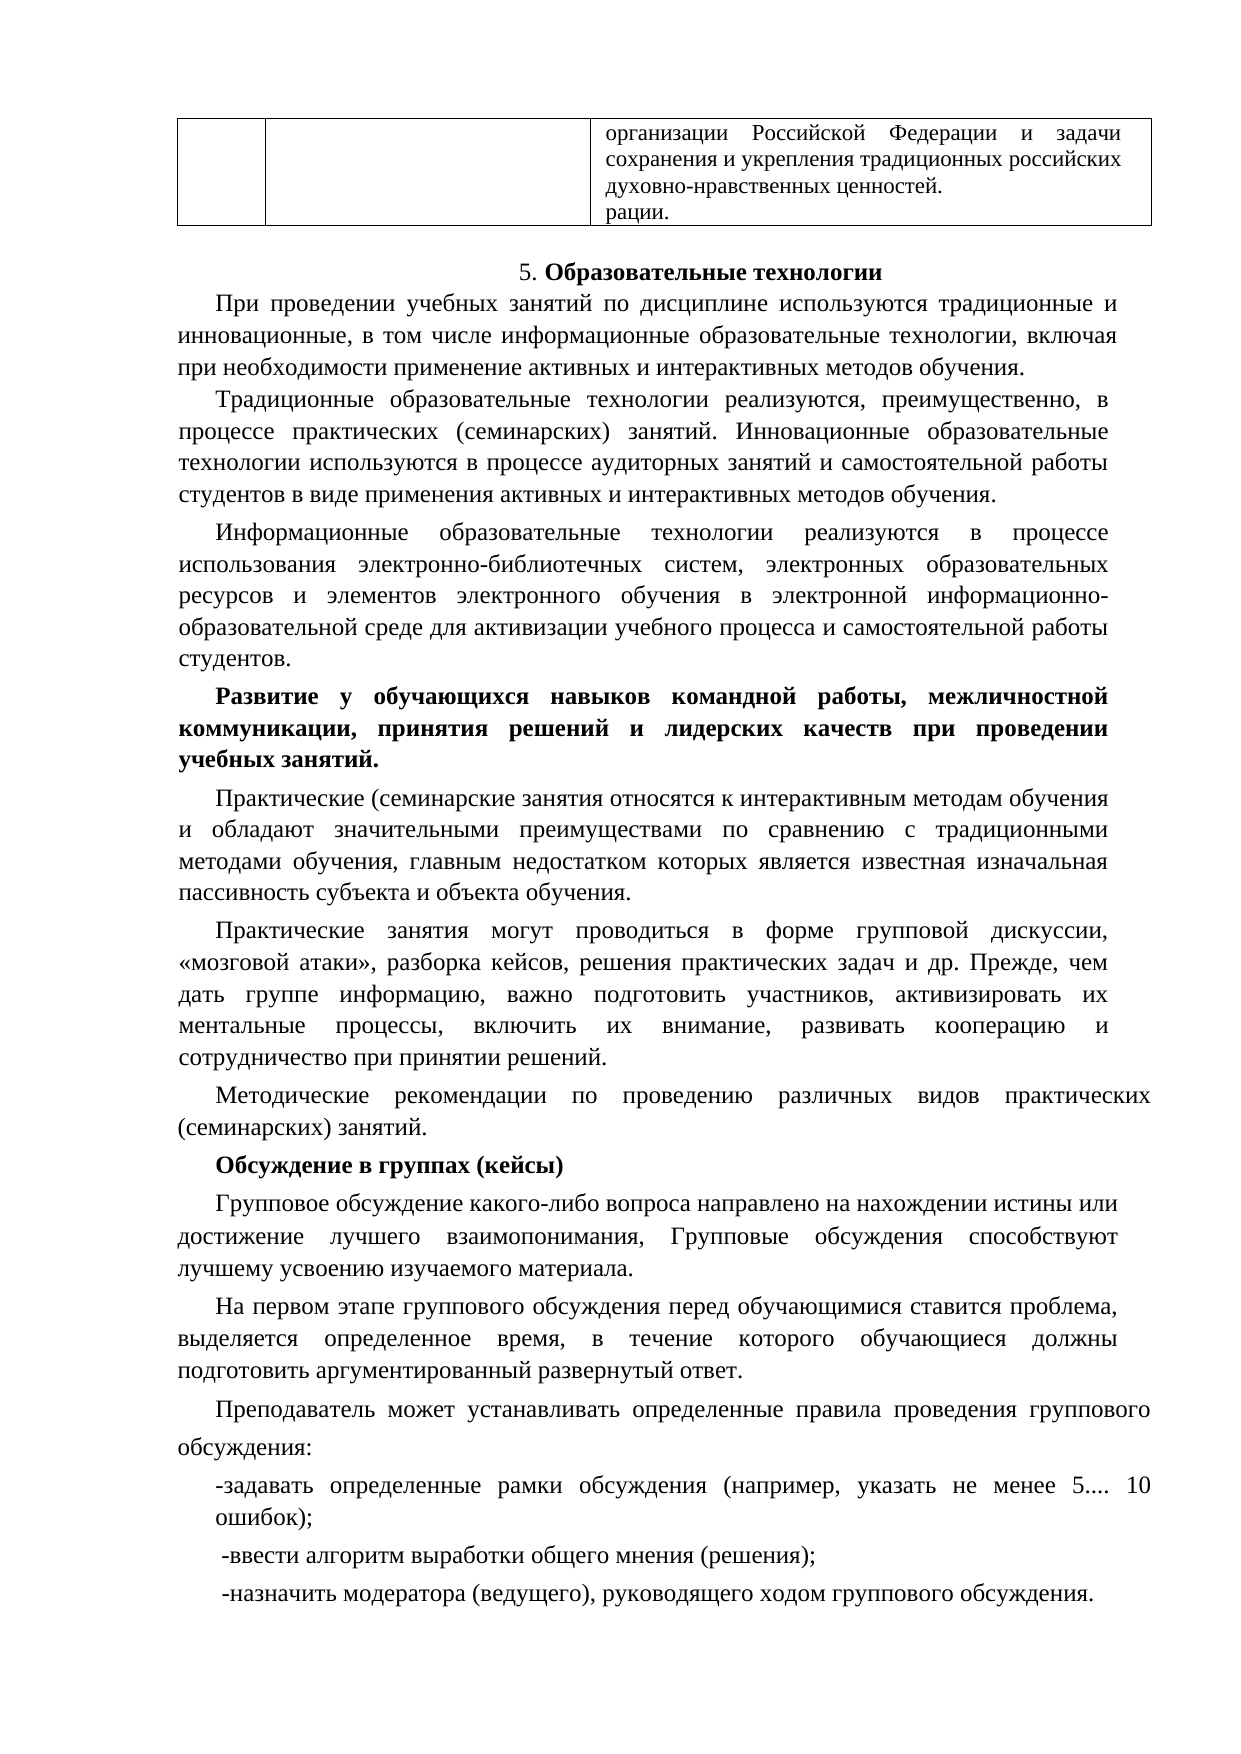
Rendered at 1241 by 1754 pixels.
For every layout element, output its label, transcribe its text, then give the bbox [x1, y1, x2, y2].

text Развитие у обучающихся навыков командной работы, межличностной коммуникации, принятия решений и лидерских качеств при проведении учебных занятий. [178, 681, 1109, 773]
text Групповое обсуждение какого-либо вопроса направлено на нахождении истины или достижение лучшего взаимопонимания, Групповые обсуждения способствуют лучшему усвоению изучаемого материала. [177, 1188, 1118, 1282]
text Практические занятия могут проводиться в форме групповой дискуссии, «мозговой атаки», разборка кейсов, решения практических задач и др. Прежде, чем дать группе информацию, важно подготовить участников, активизировать их ментальные процессы, включить их внимание, развивать кооперацию и сотрудничество при принятии решений. [178, 916, 1109, 1071]
text Традиционные образовательные технологии реализуются, преимущественно, в процессе практических (семинарских) занятий. Инновационные образовательные технологии используются в процессе аудиторных занятий и самостоятельной работы студентов в виде применения активных и интерактивных методов обучения. [178, 384, 1109, 508]
text Информационные образовательные технологии реализуются в процессе использования электронно-библиотечных систем, электронных образовательных ресурсов и элементов электронного обучения в электронной информационно-образовательной среде для активизации учебного процесса и самостоятельной работы студентов. [178, 517, 1109, 672]
text Преподаватель может устанавливать определенные правила проведения группового обсуждения: [177, 1394, 1152, 1460]
text -назначить модератора (ведущего), руководящего ходом группового обсуждения. [177, 1578, 1152, 1607]
text При проведении учебных занятий по дисциплине используются традиционные и инновационные, в том числе информационные образовательные технологии, включая при необходимости применение активных и интерактивных методов обучения. [177, 288, 1118, 381]
table_cell [178, 119, 265, 224]
text -ввести алгоритм выработки общего мнения (решения); [177, 1540, 1152, 1569]
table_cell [591, 119, 1151, 224]
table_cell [266, 119, 590, 224]
text 5. Образовательные технологии [255, 257, 1146, 285]
text Методические рекомендации по проведению различных видов практических (семинарских) занятий. [177, 1080, 1152, 1141]
text Практические (семинарские занятия относятся к интерактивным методам обучения и обладают значительными преимуществами по сравнению с традиционными методами обучения, главным недостатком которых является известная изначальная пассивность субъекта и объекта обучения. [178, 783, 1109, 906]
text На первом этапе группового обсуждения перед обучающимися ставится проблема, выделяется определенное время, в течение которого обучающиеся должны подготовить аргументированный развернутый ответ. [177, 1291, 1118, 1384]
text Обсуждение в группах (кейсы) [177, 1150, 1152, 1179]
text -задавать определенные рамки обсуждения (например, указать не менее 5.... 10 ошибок); [215, 1470, 1152, 1531]
